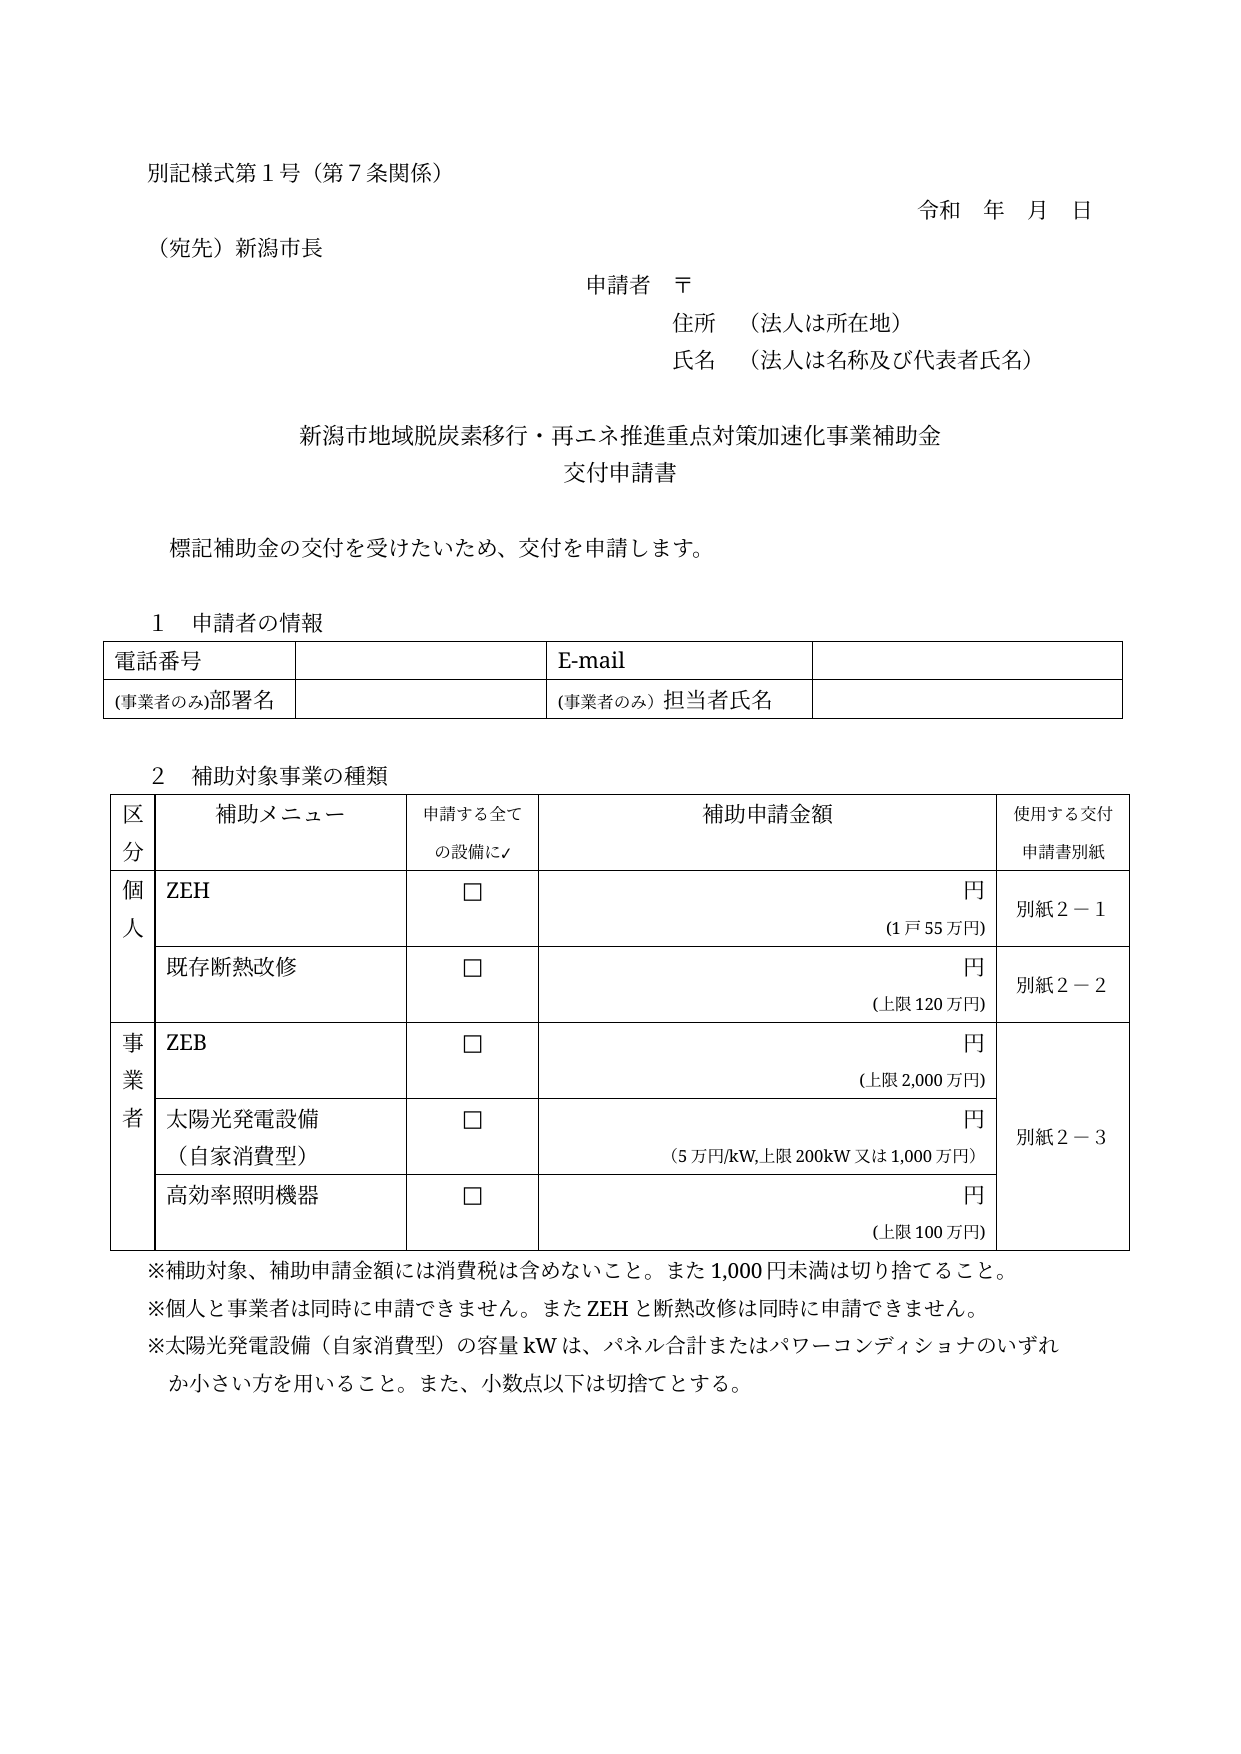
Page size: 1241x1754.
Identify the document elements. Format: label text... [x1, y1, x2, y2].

table_cell □ [407, 1175, 538, 1250]
table_header [296, 642, 546, 679]
table_cell 既存断熱改修 [156, 947, 406, 1022]
table_header 電話番号 [104, 642, 295, 679]
text か小さい方を用いること。また、小数点以下は切捨てとする。 [148, 1363, 1092, 1401]
table_header 使用する交付申請書別紙 [997, 795, 1129, 870]
table_cell ZEH [156, 871, 406, 946]
text 氏名 （法人は名称及び代表者氏名） [148, 341, 1092, 378]
table_cell 別紙２－１ [997, 871, 1129, 946]
table_cell (事業者のみ)部署名 [104, 680, 295, 718]
table_cell (事業者のみ）担当者氏名 [547, 680, 812, 718]
table_cell 円 (上限100万円) [539, 1175, 996, 1250]
table_cell 太陽光発電設備 （自家消費型） [156, 1099, 406, 1174]
text １ 申請者の情報 [148, 603, 1092, 641]
table_cell □ [407, 1099, 538, 1174]
table_cell □ [407, 947, 538, 1022]
text 新潟市地域脱炭素移行・再エネ推進重点対策加速化事業補助金 [148, 416, 1092, 453]
table_cell ZEB [156, 1023, 406, 1098]
text ※個人と事業者は同時に申請できません。またZEHと断熱改修は同時に申請できません。 [148, 1288, 1092, 1326]
table_cell 円 （5万円/kW,上限200kW又は1,000万円） [539, 1099, 996, 1174]
text ２ 補助対象事業の種類 [148, 756, 1092, 794]
text 標記補助金の交付を受けたいため、交付を申請します。 [148, 528, 1092, 566]
table_header E-mail [547, 642, 812, 679]
table_cell 事業者 [111, 1023, 154, 1250]
table_header 補助メニュー [156, 795, 406, 870]
table_header 区分 [111, 795, 154, 870]
text ※太陽光発電設備（自家消費型）の容量kWは、パネル合計またはパワーコンディショナのいずれ [148, 1326, 1092, 1363]
text 交付申請書 [148, 453, 1092, 491]
text ※補助対象、補助申請金額には消費税は含めないこと。また1,000円未満は切り捨てること。 [148, 1251, 1092, 1288]
table_cell 高効率照明機器 [156, 1175, 406, 1250]
table_cell 円 (上限120万円) [539, 947, 996, 1022]
table_cell [813, 680, 1122, 718]
text 別記様式第１号（第７条関係） [148, 153, 1092, 191]
table_cell □ [407, 1023, 538, 1098]
text 令和 年 月 日 [148, 191, 1092, 228]
table_cell 円 (上限2,000万円) [539, 1023, 996, 1098]
table_cell □ [407, 871, 538, 946]
text 住所 （法人は所在地） [585, 303, 1092, 341]
table_cell [296, 680, 546, 718]
table_cell 別紙２－３ [997, 1023, 1129, 1250]
text 申請者 〒 [148, 266, 1092, 303]
table_cell 個人 [111, 871, 154, 1022]
table_header 補助申請金額 [539, 795, 996, 870]
table_cell 円 (1戸55万円) [539, 871, 996, 946]
table_cell 別紙２－２ [997, 947, 1129, 1022]
table_header [813, 642, 1122, 679]
table_header 申請する全ての設備に✔ [407, 795, 538, 870]
text （宛先）新潟市長 [148, 228, 1092, 266]
